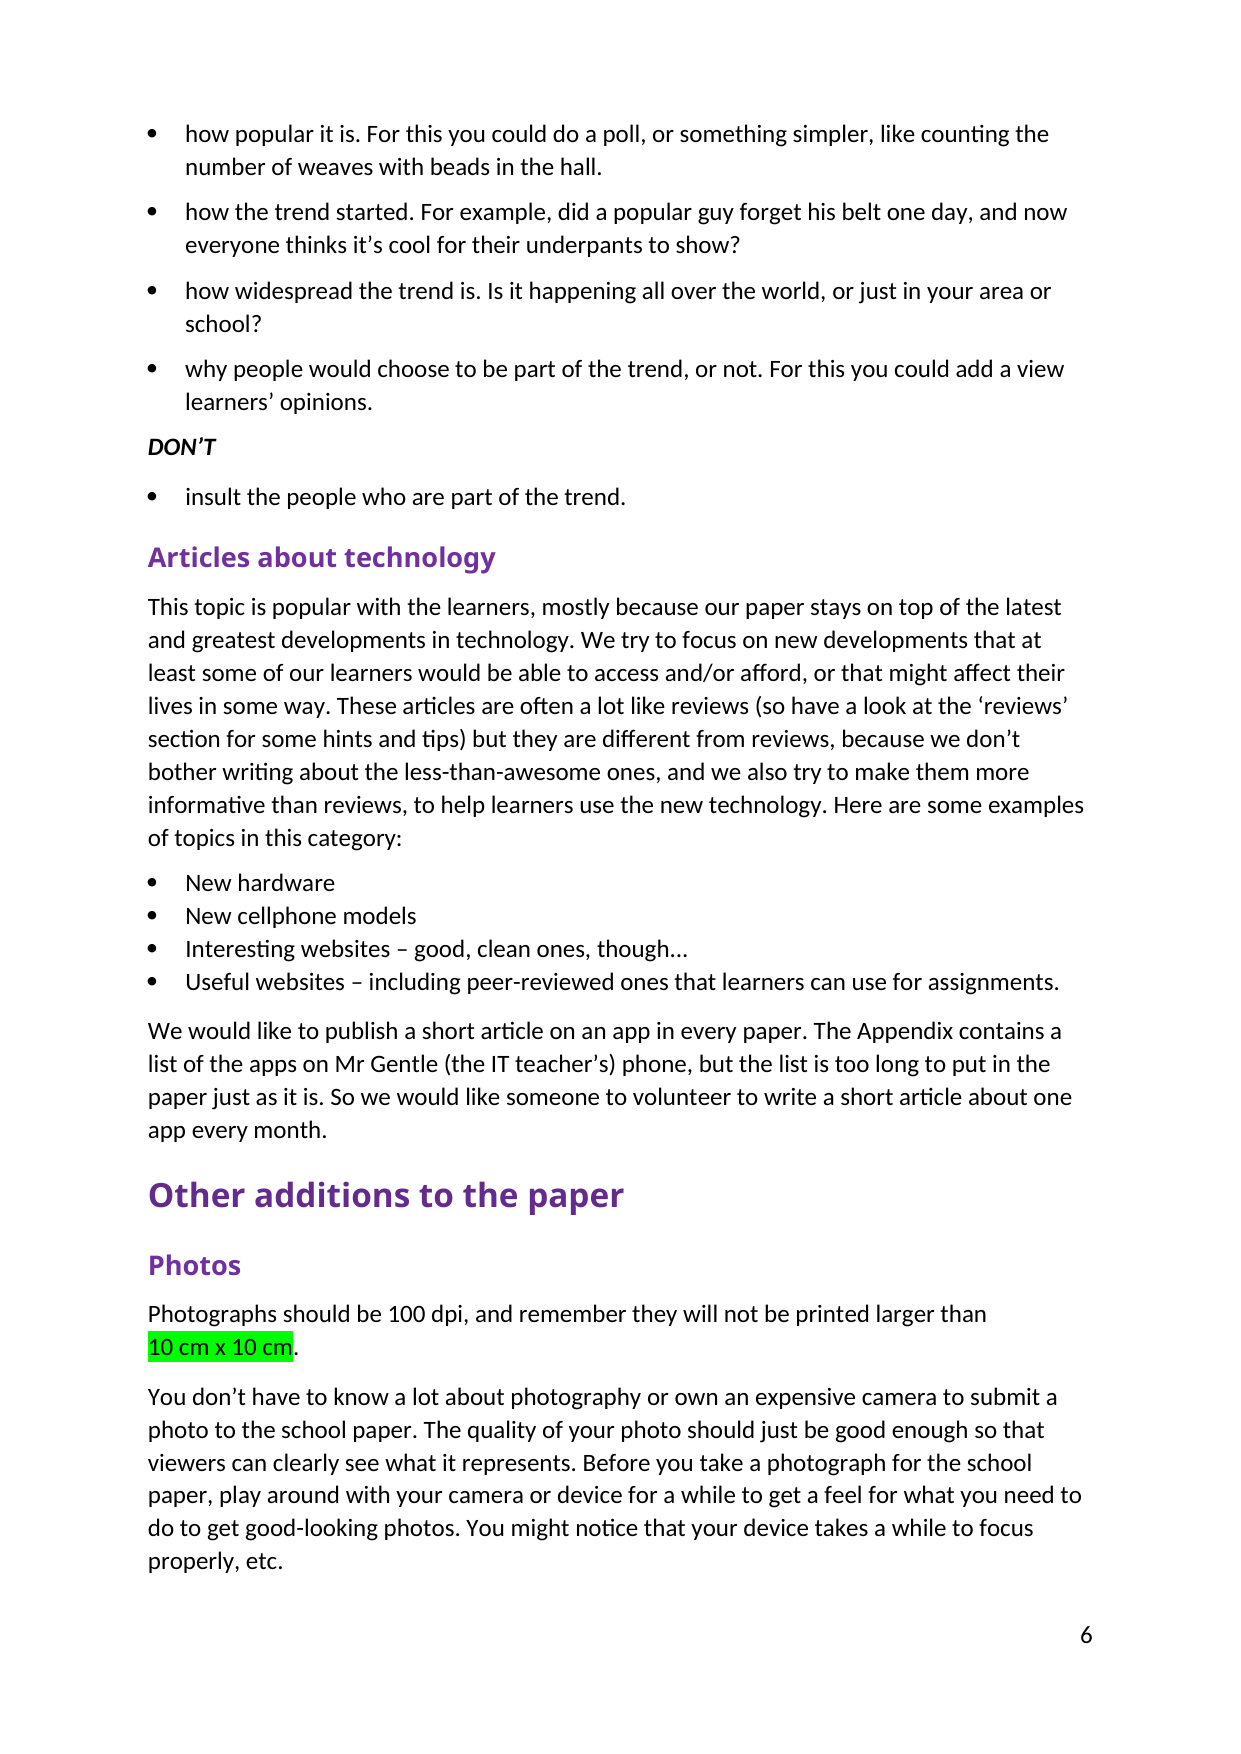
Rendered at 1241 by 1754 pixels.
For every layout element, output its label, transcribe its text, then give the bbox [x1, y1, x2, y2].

text Don’t [148, 431, 1092, 462]
text This topic is popular with the learners, mostly because our paper stays on top of the latest and greatest developments in technology. We try to focus on new developments that at least some of our learners would be able to access and/or afford, or that might affect their lives in some way. These articles are often a lot like reviews (so have a look at the ‘reviews’ section for some hints and tips) but they are different from reviews, because we don’t bother writing about the less-than-awesome ones, and we also try to make them more informative than reviews, to help learners use the new technology. Here are some examples of topics in this category: [148, 591, 1092, 852]
subtitle Other additions to the paper [148, 1172, 1092, 1217]
subtitle Photos [148, 1246, 1092, 1283]
list Useful websites – including peer-reviewed ones that learners can use for assignments. [148, 966, 1092, 996]
text We would like to publish a short article on an app in every paper. The Appendix contains a list of the apps on Mr Gentle (the IT teacher’s) phone, but the list is too long to put in the paper just as it is. So we would like someone to volunteer to write a short article about one app every month. [148, 1015, 1092, 1145]
list how the trend started. For example, did a popular guy forget his belt one day, and now everyone thinks it’s cool for their underpants to show? [148, 196, 1092, 260]
list insult the people who are part of the trend. [148, 481, 1092, 512]
list how widespread the trend is. Is it happening all over the world, or just in your area or school? [148, 275, 1092, 338]
list New hardware [148, 867, 1092, 898]
list why people would choose to be part of the trend, or not. For this you could add a view learners’ opinions. [148, 353, 1092, 417]
list Interesting websites – good, clean ones, though... [148, 933, 1092, 963]
text Photographs should be 100 dpi, and remember they will not be printed larger than 10 cm x 10 cm. [148, 1298, 1092, 1362]
list how popular it is. For this you could do a poll, or something simpler, like counting the number of weaves with beads in the hall. [148, 118, 1092, 182]
text You don’t have to know a lot about photography or own an expensive camera to submit a photo to the school paper. The quality of your photo should just be good enough so that viewers can clearly see what it represents. Before you take a photograph for the school paper, play around with your camera or device for a while to get a feel for what you need to do to get good-looking photos. You might notice that your device takes a while to focus properly, etc. [148, 1381, 1092, 1576]
list New cellphone models [148, 900, 1092, 931]
subtitle Articles about technology [148, 539, 1092, 576]
